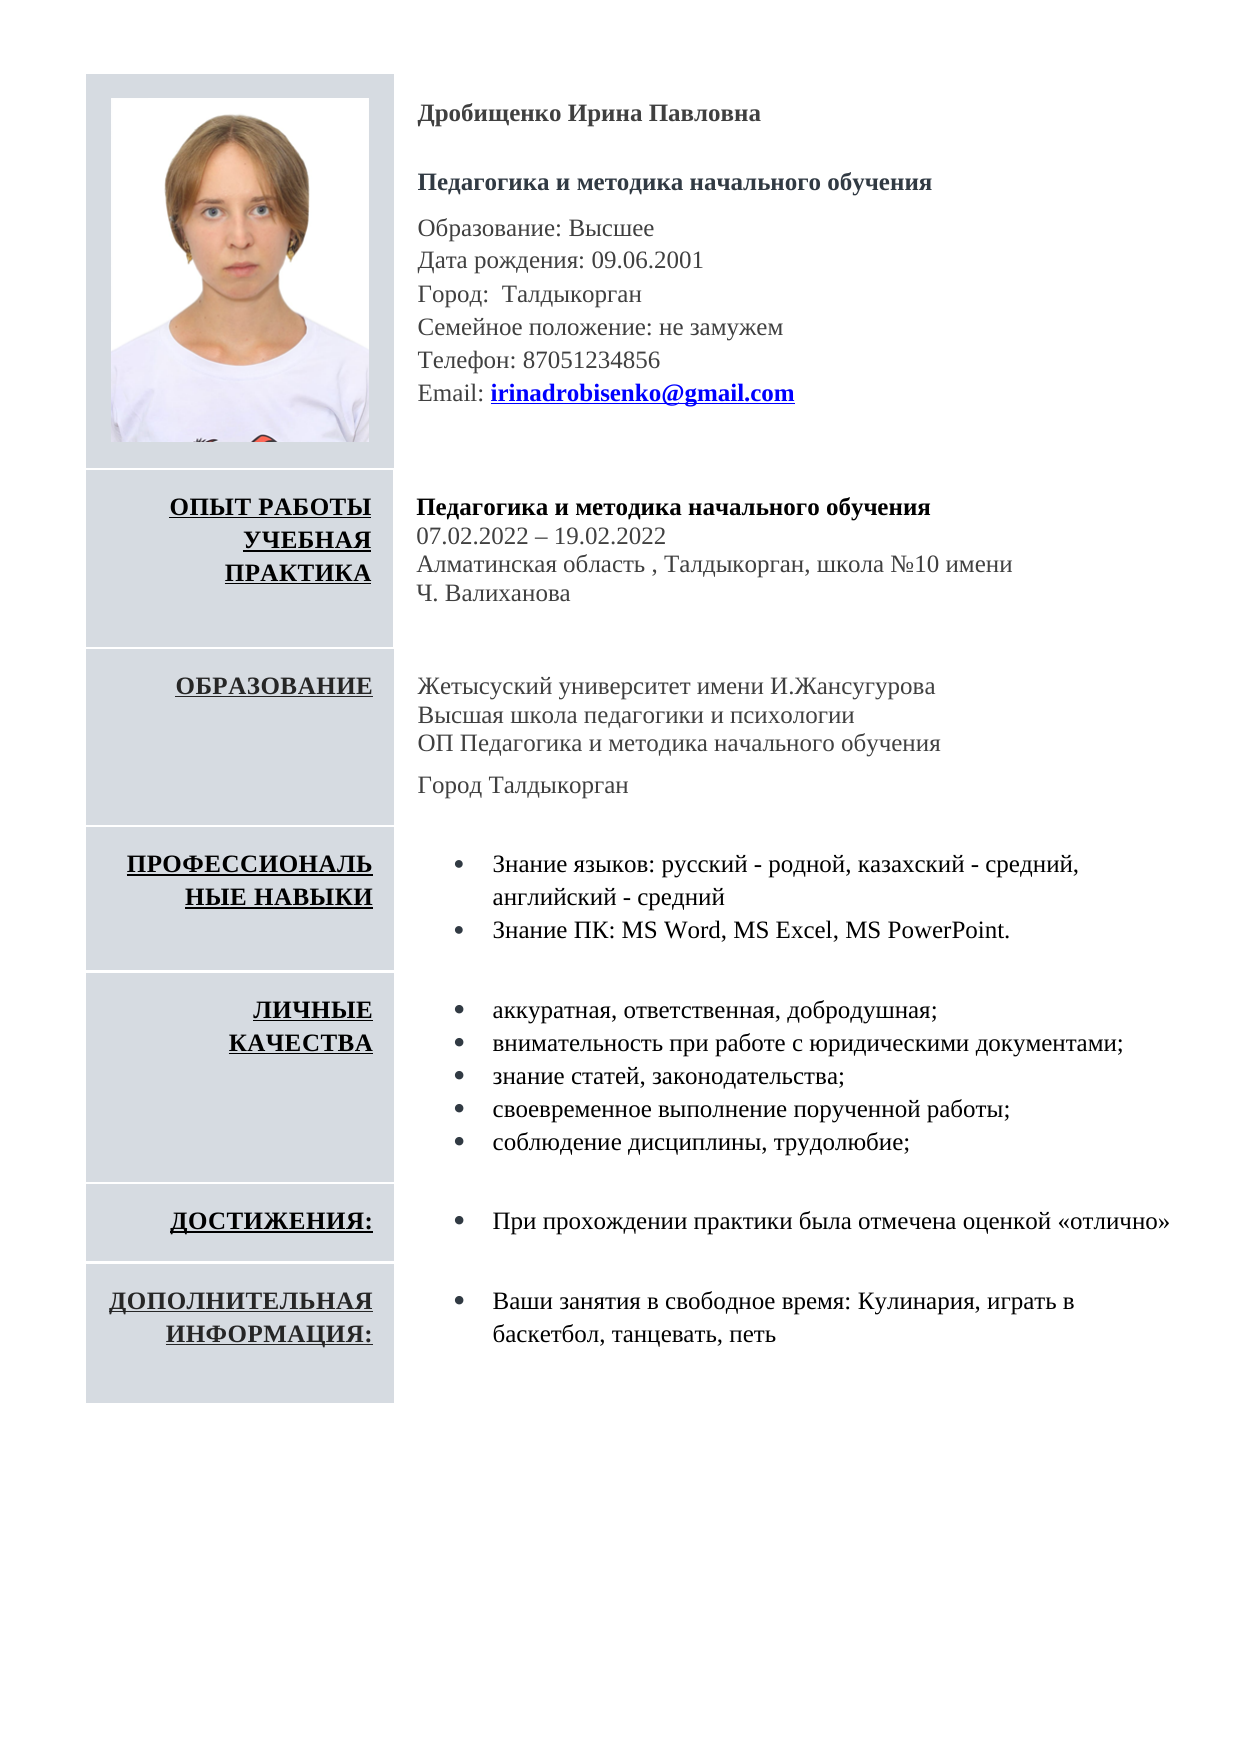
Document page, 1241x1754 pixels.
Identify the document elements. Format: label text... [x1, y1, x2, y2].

table_cell ДОСТИЖЕНИЯ: [86, 1184, 394, 1261]
table_cell Знание языков: русский - родной, казахский - средний, английский - средний Знание ПК: MS Word, MS Excel, MS PowerPoint. [396, 827, 1194, 970]
picture [111, 98, 369, 442]
table_cell Педагогика и методика начального обучения 07.02.2022 – 19.02.2022 Алматинская область , Талдыкорган, школа №10 имени Ч. Валиханова [395, 470, 1194, 647]
table_cell ПРОФЕССИОНАЛЬНЫЕ НАВЫКИ [86, 827, 394, 970]
table_cell ДОПОЛНИТЕЛЬНАЯ ИНФОРМАЦИЯ: [86, 1264, 394, 1403]
table_cell аккуратная, ответственная, добродушная; внимательность при работе с юридическими документами; знание статей, законодательства; своевременное выполнение порученной работы; соблюдение дисциплины, трудолюбие; [396, 973, 1194, 1182]
table_cell Ваши занятия в свободное время: Кулинария, играть в баскетбол, танцевать, петь [396, 1264, 1194, 1403]
table_cell Жетысуский университет имени И.Жансугурова Высшая школа педагогики и психологии ОП Педагогика и методика начального обучения Город Талдыкорган [396, 649, 1194, 825]
table_cell При прохождении практики была отмечена оценкой «отлично» [396, 1184, 1194, 1261]
table_header [86, 74, 394, 468]
table_cell ОПЫТ РАБОТЫ УЧЕБНАЯ ПРАКТИКА [86, 470, 393, 647]
table_header Дробищенко Ирина Павловна Педагогика и методика начального обучения Образование: Высшее Дата рождения: 09.06.2001 Город: Талдыкорган Семейное положение: не замужем Телефон: 87051234856 Email: irinadrobisenko@gmail.com [396, 76, 1194, 468]
table_cell ОБРАЗОВАНИЕ [86, 649, 394, 825]
table_cell ЛИЧНЫЕ КАЧЕСТВА [86, 973, 394, 1182]
